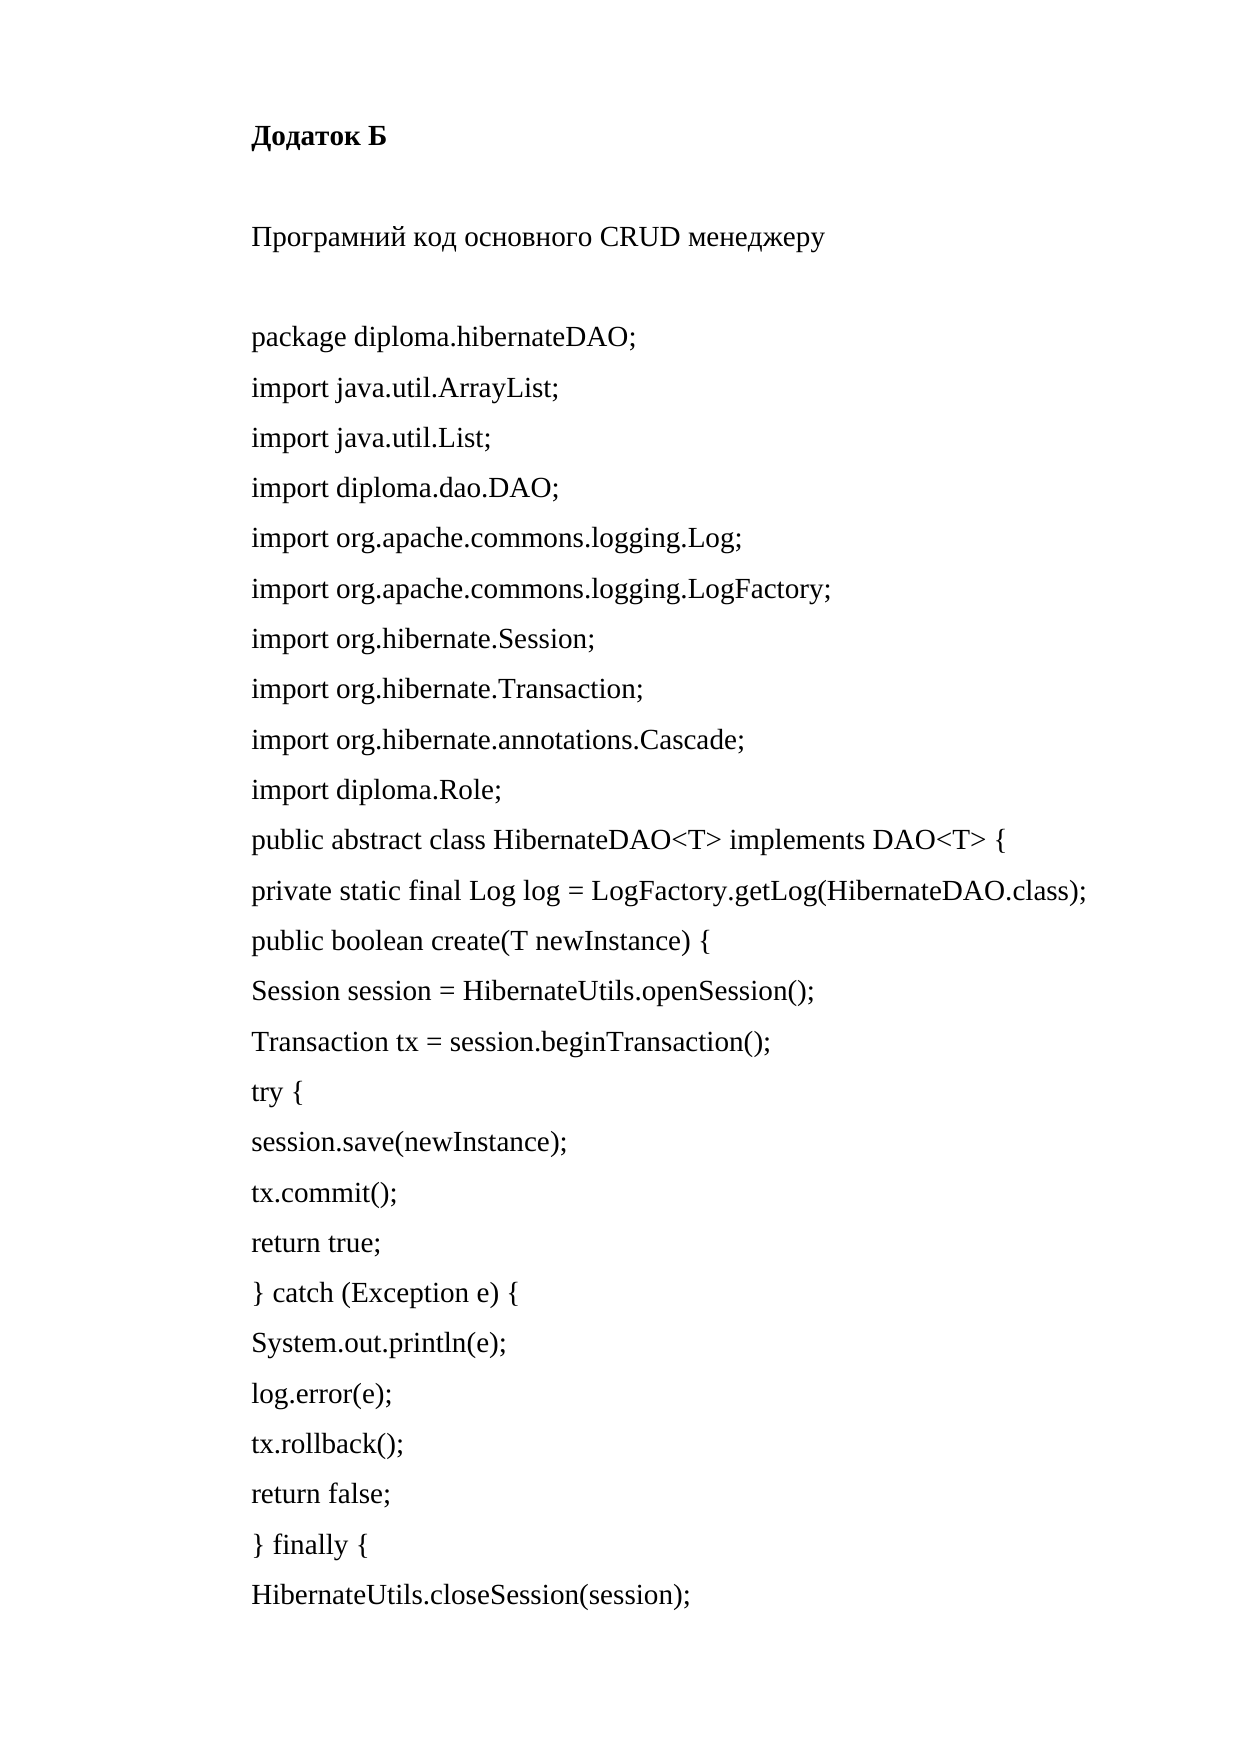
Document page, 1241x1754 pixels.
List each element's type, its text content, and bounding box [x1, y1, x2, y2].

text import org.hibernate.Session; [177, 621, 1152, 655]
text import org.apache.commons.logging.Log; [177, 521, 1152, 554]
text package diploma.hibernateDAO; [177, 319, 1152, 353]
text private static final Log log = LogFactory.getLog(HibernateDAO.class); [177, 873, 1152, 906]
text import org.hibernate.Transaction; [177, 672, 1152, 705]
text Додаток Б [177, 118, 1152, 152]
text } catch (Exception e) { [177, 1275, 1152, 1309]
text try { [177, 1074, 1152, 1108]
text session.save(newInstance); [177, 1124, 1152, 1158]
text return false; [177, 1477, 1152, 1510]
text import java.util.ArrayList; [177, 370, 1152, 403]
text import org.hibernate.annotations.Cascade; [177, 722, 1152, 755]
text } finally { [177, 1527, 1152, 1560]
text import org.apache.commons.logging.LogFactory; [177, 571, 1152, 604]
text import java.util.List; [177, 420, 1152, 453]
text public abstract class HibernateDAO<T> implements DAO<T> { [177, 822, 1152, 856]
text log.error(e); [177, 1376, 1152, 1409]
text import diploma.Role; [177, 772, 1152, 806]
text tx.rollback(); [177, 1426, 1152, 1460]
text System.out.println(e); [177, 1326, 1152, 1359]
text return true; [177, 1225, 1152, 1258]
text public boolean create(T newInstance) { [177, 923, 1152, 957]
text tx.commit(); [177, 1175, 1152, 1208]
text Session session = HibernateUtils.openSession(); [177, 973, 1152, 1007]
text HibernateUtils.closeSession(session); [177, 1577, 1152, 1611]
text Transaction tx = session.beginTransaction(); [177, 1024, 1152, 1057]
text import diploma.dao.DAO; [177, 470, 1152, 504]
text Програмний код основного CRUD менеджеру [177, 219, 1152, 252]
